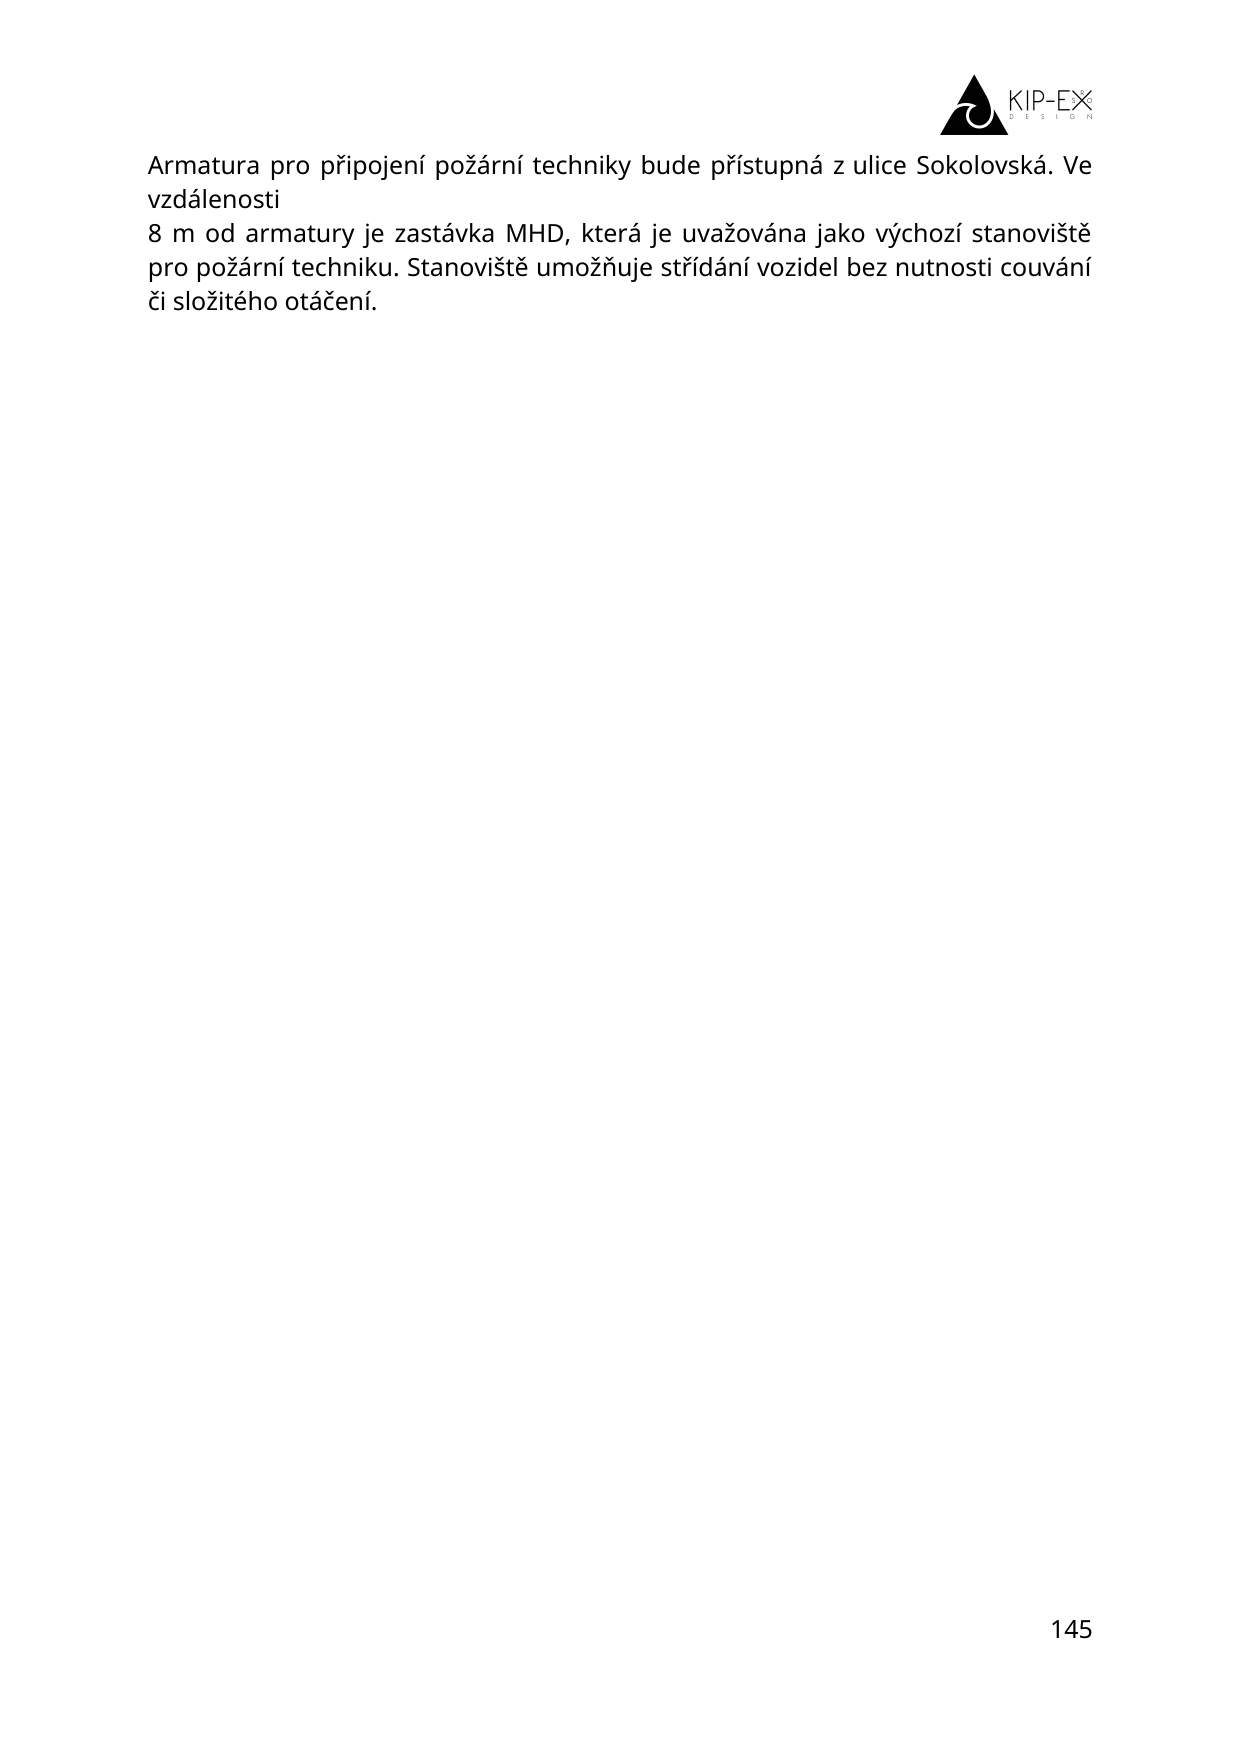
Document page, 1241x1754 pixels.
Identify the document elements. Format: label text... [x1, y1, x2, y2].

picture [939, 73, 1093, 136]
text Armatura pro připojení požární techniky bude přístupná z ulice Sokolovská. Ve vzdálenosti 8 m od armatury je zastávka MHD, která je uvažována jako výchozí stanoviště pro požární techniku. Stanoviště umožňuje střídání vozidel bez nutnosti couvání či složitého otáčení. [148, 148, 1093, 318]
